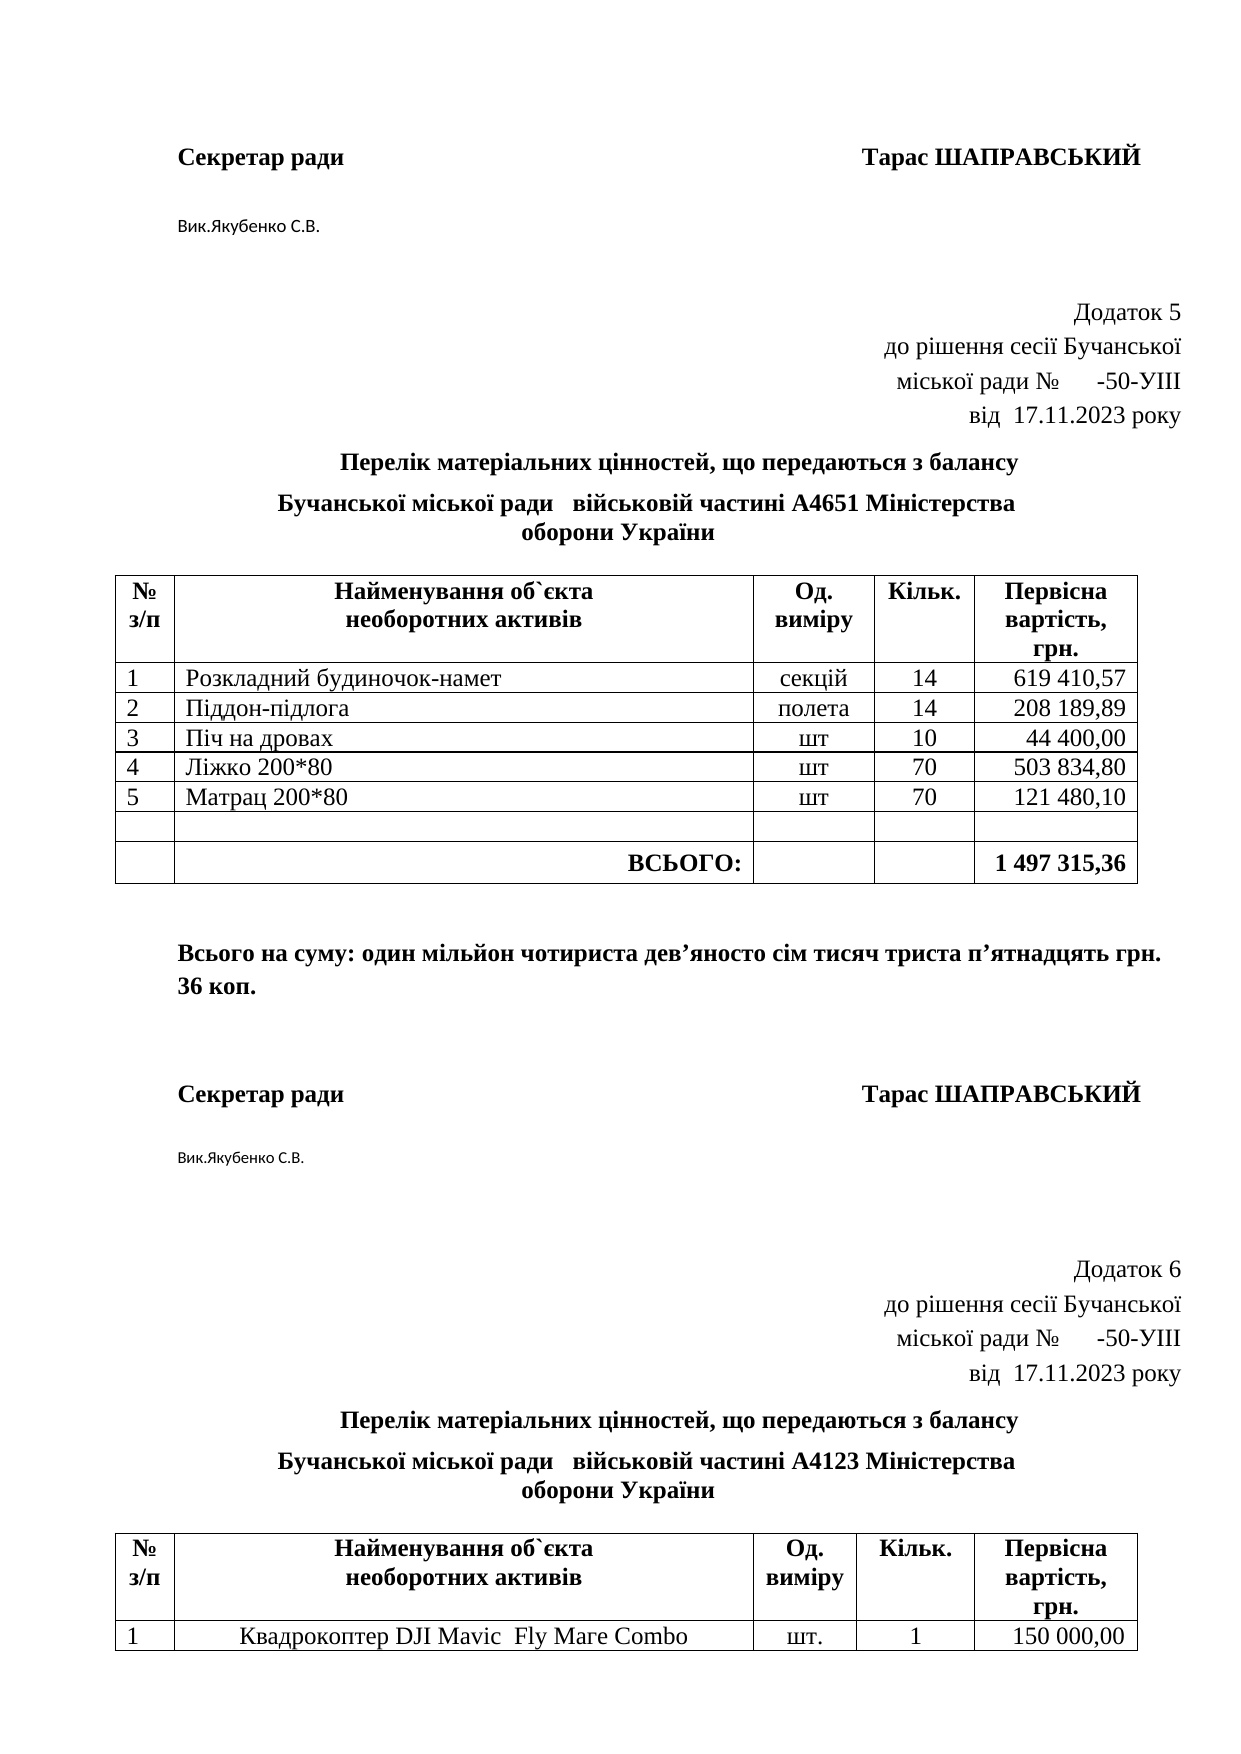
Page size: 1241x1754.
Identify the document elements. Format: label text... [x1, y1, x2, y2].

text від 17.11.2023 року [177, 400, 1181, 429]
table_cell шт [754, 723, 874, 751]
table_cell ВСЬОГО: [175, 842, 753, 883]
table_cell 14 [875, 663, 974, 692]
table_header Первісна вартість, грн. [975, 576, 1137, 662]
text міської ради № -50-УІІІ [177, 366, 1181, 394]
table_cell [116, 812, 174, 841]
text Вик.Якубенко С.В. [177, 1148, 1181, 1168]
text оборони України [177, 517, 1181, 546]
table_cell Матрац 200*80 [175, 782, 753, 811]
table_cell 1 [116, 663, 174, 692]
text Бучанської міської ради військовій частині А4123 Міністерства [177, 1446, 1181, 1475]
text до рішення сесії Бучанської [177, 1289, 1181, 1318]
table_cell 2 [116, 693, 174, 722]
table_cell 503 834,80 [975, 753, 1137, 781]
table_header № з/п [116, 1534, 174, 1620]
table_cell 44 400,00 [975, 723, 1137, 751]
table_header Первісна вартість, грн. [975, 1534, 1137, 1620]
table_cell 14 [875, 693, 974, 722]
text Перелік матеріальних цінностей, що передаються з балансу [177, 1405, 1181, 1434]
table_header Найменування об`єкта необоротних активів [175, 576, 753, 662]
table_cell 5 [116, 782, 174, 811]
text оборони України [177, 1475, 1181, 1504]
table_cell 208 189,89 [975, 693, 1137, 722]
table_cell Розкладний будиночок-намет [175, 663, 753, 692]
table_header № з/п [116, 576, 174, 662]
table_cell [875, 842, 974, 883]
table_cell 1 497 315,36 [975, 842, 1137, 883]
table_cell 70 [875, 753, 974, 781]
table_cell 4 [116, 753, 174, 781]
text до рішення сесії Бучанської [177, 331, 1181, 360]
table_cell 619 410,57 [975, 663, 1137, 692]
text Додаток 6 [177, 1254, 1181, 1283]
table_cell секцій [754, 663, 874, 692]
table_cell Піддон-підлога [175, 693, 753, 722]
text Вик.Якубенко С.В. [177, 214, 1181, 237]
text Всього на суму: один мільйон чотириста дев’яносто сім тисяч триста п’ятнадцять грн. 36 коп. [177, 938, 1181, 1000]
table_cell 70 [875, 782, 974, 811]
table_cell 121 480,10 [975, 782, 1137, 811]
table_header Кільк. [857, 1534, 974, 1620]
text Бучанської міської ради військовій частині А4651 Міністерства [177, 488, 1181, 517]
text Секретар ради Тарас ШАПРАВСЬКИЙ [177, 142, 1181, 171]
table_cell [175, 812, 753, 841]
table_cell [116, 842, 174, 883]
text Секретар ради Тарас ШАПРАВСЬКИЙ [177, 1079, 1181, 1107]
table_cell полета [754, 693, 874, 722]
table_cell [175, 1621, 753, 1649]
table_cell 3 [116, 723, 174, 751]
table_cell Ліжко 200*80 [175, 753, 753, 781]
table_cell [975, 812, 1137, 841]
table_cell 1 [116, 1621, 174, 1649]
table_cell 10 [875, 723, 974, 751]
table_header Од. виміру [754, 1534, 856, 1620]
table_cell шт [754, 753, 874, 781]
table_cell [754, 842, 874, 883]
table_cell Піч на дровах [175, 723, 753, 751]
table_header Найменування об`єкта необоротних активів [175, 1534, 753, 1620]
table_header Кільк. [875, 576, 974, 662]
table_cell шт [754, 782, 874, 811]
table_cell [754, 812, 874, 841]
table_cell шт. [754, 1621, 856, 1649]
table_header Од. виміру [754, 576, 874, 662]
text від 17.11.2023 року [177, 1358, 1181, 1387]
table_cell 150 000,00 [975, 1621, 1137, 1649]
text міської ради № -50-УІІІ [177, 1323, 1181, 1352]
table_cell [875, 812, 974, 841]
table_cell 1 [857, 1621, 974, 1649]
text Перелік матеріальних цінностей, що передаються з балансу [177, 447, 1181, 476]
text Додаток 5 [177, 297, 1181, 326]
